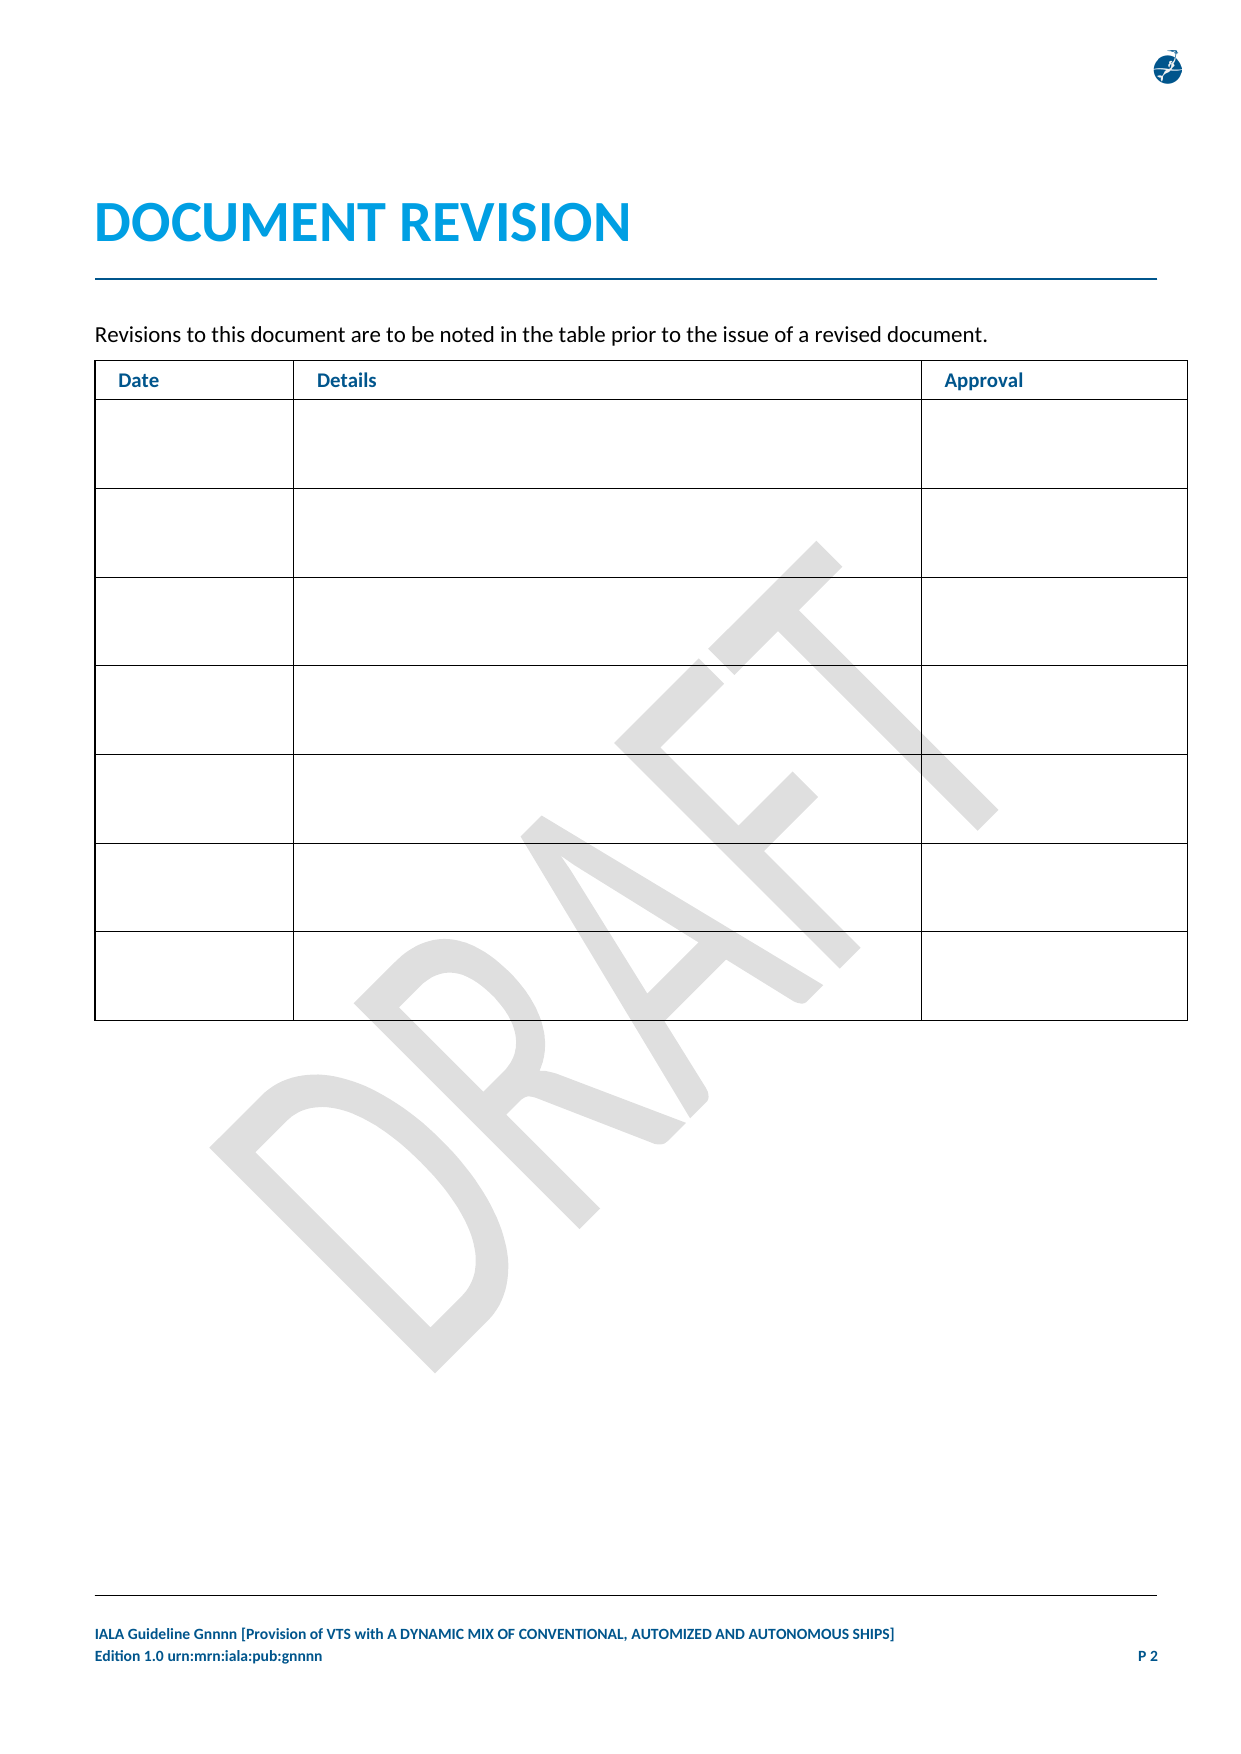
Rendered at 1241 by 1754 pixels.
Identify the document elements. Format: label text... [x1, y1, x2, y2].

table_header Details [294, 361, 921, 399]
table_cell [294, 755, 921, 843]
table_cell [294, 932, 921, 1020]
table_cell [922, 666, 1187, 754]
table_cell [922, 844, 1187, 931]
table_cell [922, 400, 1187, 488]
table_cell [922, 932, 1187, 1020]
table_header Date [96, 361, 293, 399]
table_cell [96, 844, 293, 931]
table_cell [294, 400, 921, 488]
table_cell [922, 489, 1187, 577]
text Revisions to this document are to be noted in the table prior to the issue of a revised document. [94, 320, 1157, 348]
table_cell [96, 400, 293, 488]
table_cell [294, 489, 921, 577]
table_cell [922, 578, 1187, 665]
table_cell [922, 755, 1187, 843]
table_cell [96, 489, 293, 577]
table_cell [96, 666, 293, 754]
picture [1122, 0, 1241, 119]
table_cell [96, 755, 293, 843]
table_cell [96, 932, 293, 1020]
table_cell [294, 844, 921, 931]
table_cell [294, 666, 921, 754]
table_cell [294, 578, 921, 665]
table_cell [96, 578, 293, 665]
table_header Approval [922, 361, 1187, 399]
